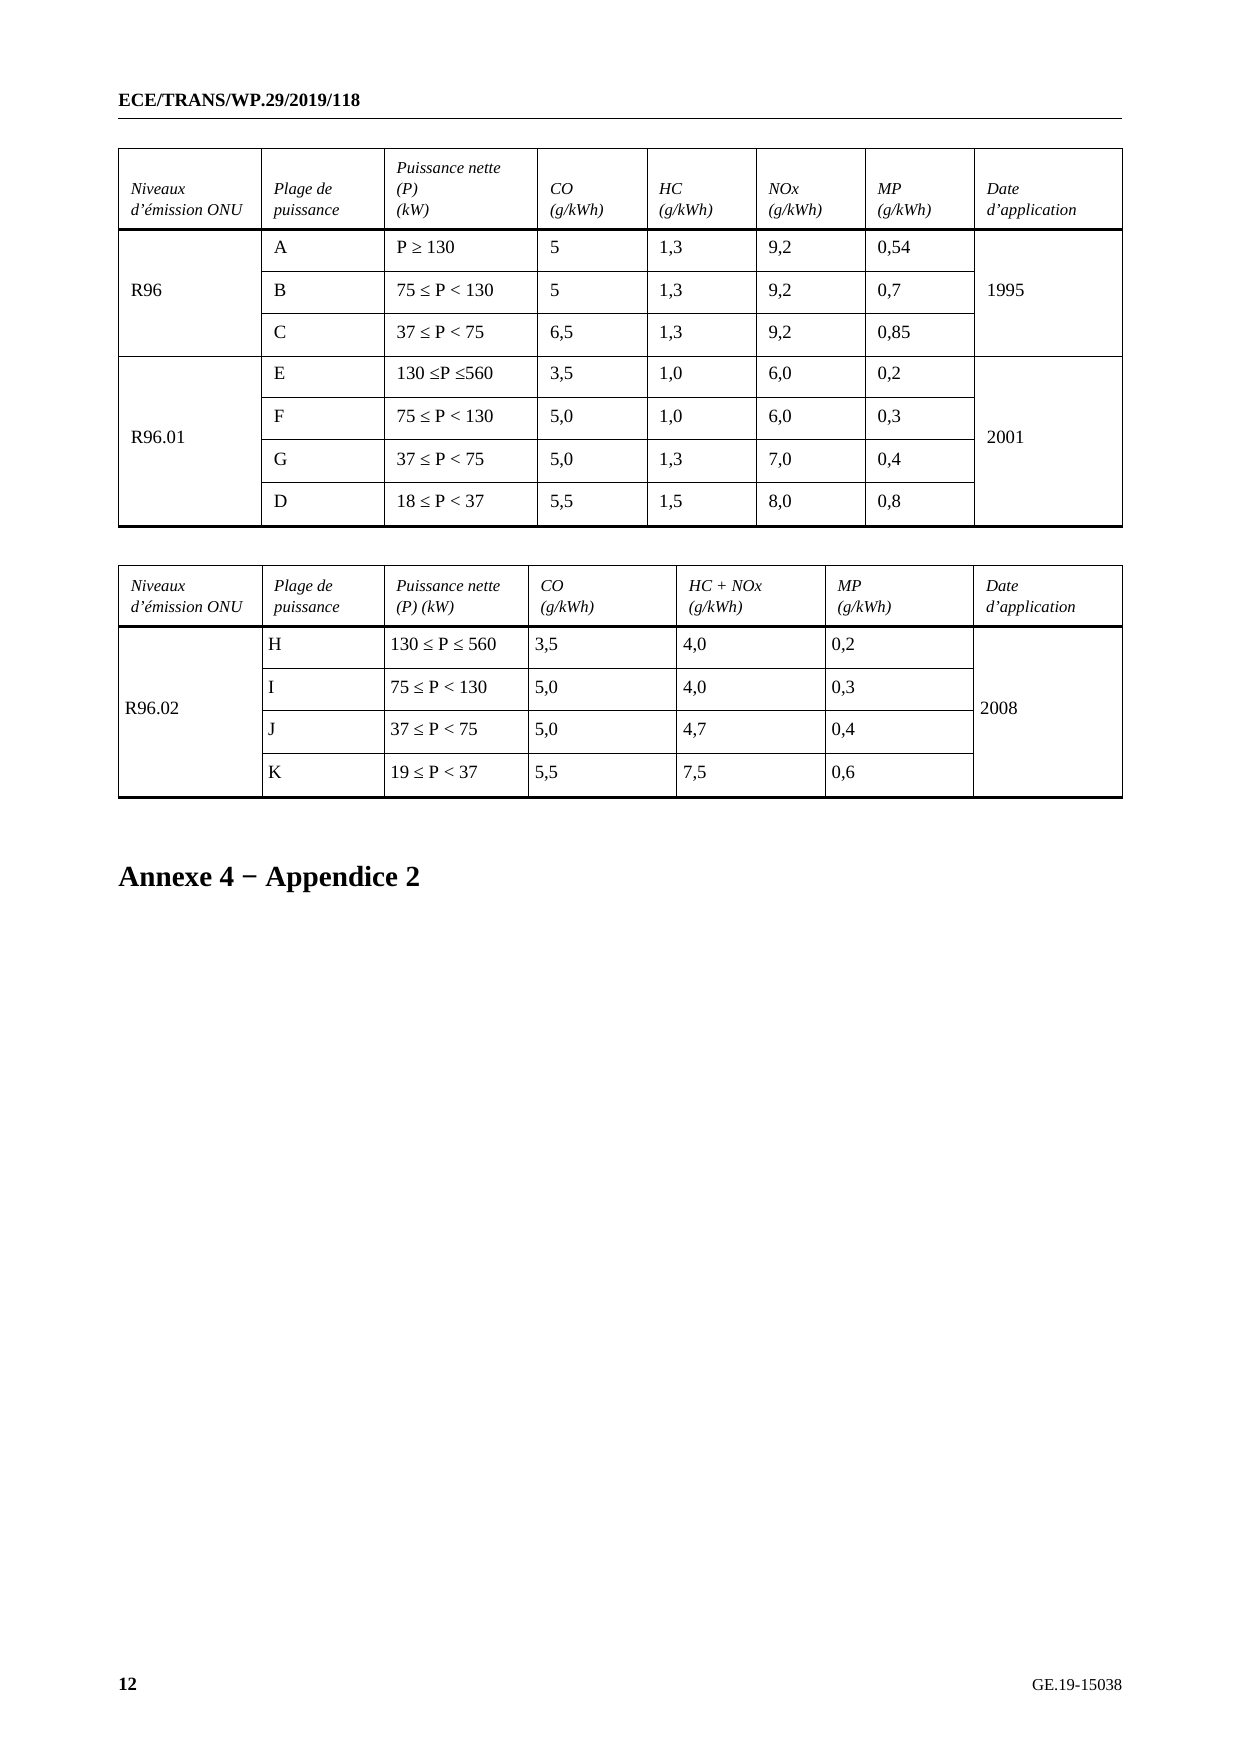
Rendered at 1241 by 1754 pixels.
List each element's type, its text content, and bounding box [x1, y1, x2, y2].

table_cell 18 ≤ P < 37 [385, 483, 537, 525]
table_cell A [262, 231, 384, 271]
table_cell 37 ≤ P < 75 [385, 440, 537, 482]
table_cell 0,2 [826, 628, 973, 667]
table_cell 5,0 [538, 398, 647, 439]
table_header CO (g/kWh) [529, 566, 676, 625]
table_header Niveaux d’émission ONU [119, 149, 261, 228]
table_cell 0,3 [866, 398, 974, 439]
table_cell 9,2 [757, 272, 865, 313]
table_cell R96.01 [119, 357, 261, 525]
table_cell 5 [538, 231, 647, 271]
table_cell J [263, 711, 384, 753]
table_cell 37 ≤ P < 75 [385, 711, 528, 753]
table_cell 5,5 [538, 483, 647, 525]
table_cell 3,5 [538, 357, 647, 397]
table_cell 5,0 [529, 669, 676, 710]
table_cell 3,5 [529, 628, 676, 667]
table_cell H [263, 628, 384, 667]
table_header Plage de puissance [262, 149, 384, 228]
table_cell 4,0 [677, 628, 825, 667]
table_header Date d’application [974, 566, 1122, 625]
table_cell 0,8 [866, 483, 974, 525]
table_header HC (g/kWh) [648, 149, 756, 228]
table_cell 1,3 [648, 314, 756, 356]
table_cell 37 ≤ P < 75 [385, 314, 537, 356]
table_cell R96 [119, 231, 261, 356]
table_cell 9,2 [757, 231, 865, 271]
table_cell B [262, 272, 384, 313]
table_cell 0,85 [866, 314, 974, 356]
table_cell 6,0 [757, 398, 865, 439]
table_cell C [262, 314, 384, 356]
table_cell 1,3 [648, 440, 756, 482]
table_cell 2001 [975, 357, 1122, 525]
table_cell 130 ≤P ≤560 [385, 357, 537, 397]
table_cell 4,0 [677, 669, 825, 710]
table_header HC + NOx (g/kWh) [677, 566, 825, 625]
table_header Date d’application [975, 149, 1122, 228]
table_cell 1,5 [648, 483, 756, 525]
table_cell 5,0 [538, 440, 647, 482]
table_cell 0,4 [826, 711, 973, 753]
table_cell 8,0 [757, 483, 865, 525]
table_cell 0,54 [866, 231, 974, 271]
table_cell 4,7 [677, 711, 825, 753]
table_cell K [263, 754, 384, 796]
table_cell 1,0 [648, 398, 756, 439]
table_cell 1,3 [648, 231, 756, 271]
table_cell I [263, 669, 384, 710]
table_cell 6,0 [757, 357, 865, 397]
text Annexe 4 − Appendice 2 [118, 861, 1004, 892]
table_cell 1995 [975, 231, 1122, 356]
table_header Puissance nette (P) (kW) [385, 566, 528, 625]
table_cell D [262, 483, 384, 525]
table_header MP (g/kWh) [826, 566, 973, 625]
table_cell 9,2 [757, 314, 865, 356]
table_cell 5 [538, 272, 647, 313]
table_cell 5,0 [529, 711, 676, 753]
table_cell F [262, 398, 384, 439]
table_cell 1,0 [648, 357, 756, 397]
table_cell 19 ≤ P < 37 [385, 754, 528, 796]
table_header MP (g/kWh) [866, 149, 974, 228]
table_cell 2008 [974, 628, 1122, 796]
table_cell 0,2 [866, 357, 974, 397]
table_cell E [262, 357, 384, 397]
table_cell 0,4 [866, 440, 974, 482]
table_header CO (g/kWh) [538, 149, 647, 228]
table_cell 75 ≤ P < 130 [385, 398, 537, 439]
table_cell G [262, 440, 384, 482]
table_cell 7,5 [677, 754, 825, 796]
table_header Niveaux d’émission ONU [119, 566, 262, 625]
table_cell 130 ≤ P ≤ 560 [385, 628, 528, 667]
table_cell 6,5 [538, 314, 647, 356]
table_cell 7,0 [757, 440, 865, 482]
table_cell 75 ≤ P < 130 [385, 272, 537, 313]
table_header Plage de puissance [263, 566, 384, 625]
table_cell 0,3 [826, 669, 973, 710]
table_header Puissance nette (P) (kW) [385, 149, 537, 228]
table_header NOx (g/kWh) [757, 149, 865, 228]
table_cell 0,7 [866, 272, 974, 313]
table_cell P ≥ 130 [385, 231, 537, 271]
table_cell 1,3 [648, 272, 756, 313]
table_cell 5,5 [529, 754, 676, 796]
table_cell R96.02 [119, 628, 262, 796]
table_cell 0,6 [826, 754, 973, 796]
table_cell 75 ≤ P < 130 [385, 669, 528, 710]
